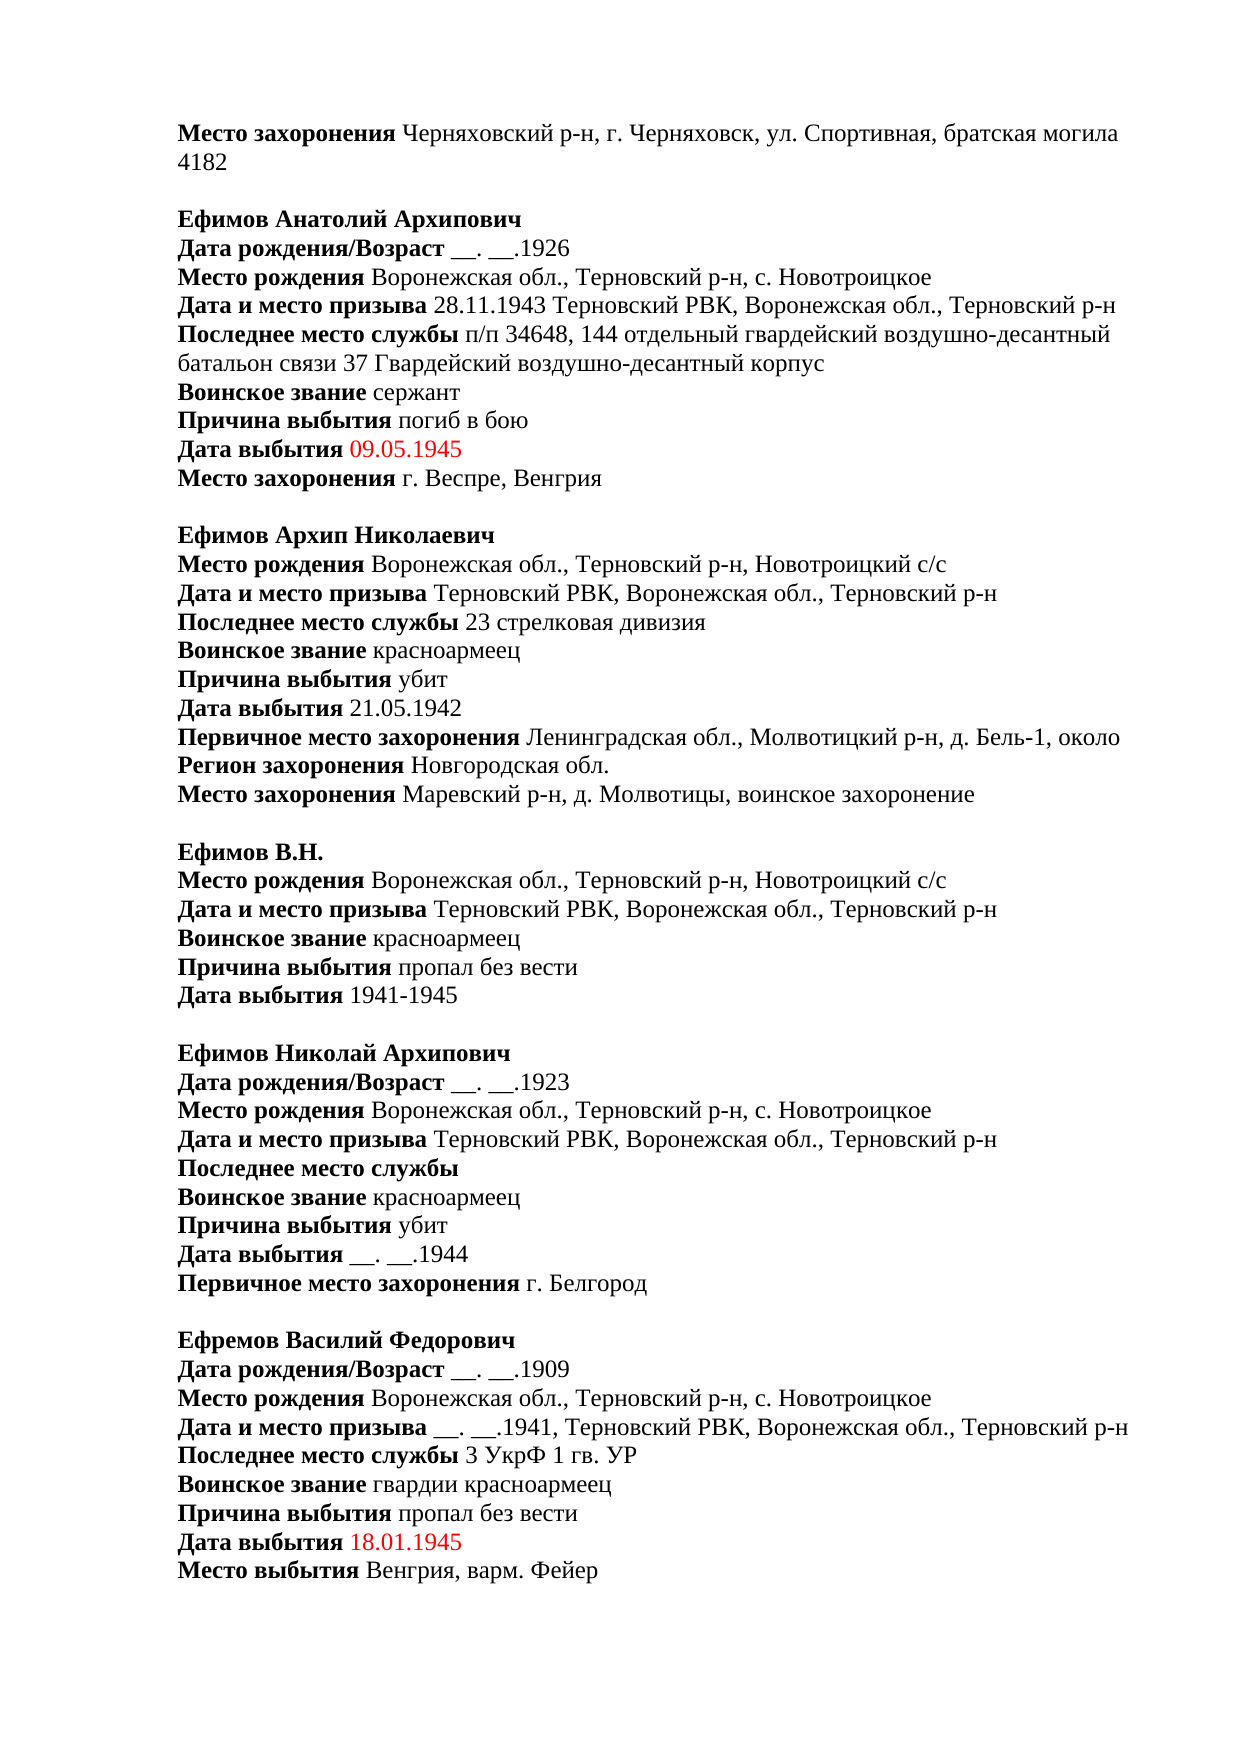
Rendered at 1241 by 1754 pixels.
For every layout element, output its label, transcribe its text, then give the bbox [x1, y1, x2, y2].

text Место рождения Воронежская обл., Терновский р-н, с. Новотроицкое [177, 1383, 1152, 1412]
text Причина выбытия убит [177, 664, 1152, 693]
text Воинское звание красноармеец [177, 1182, 1152, 1211]
text Дата и место призыва Терновский РВК, Воронежская обл., Терновский р-н [177, 894, 1152, 923]
text Место захоронения г. Веспре, Венгрия [177, 463, 1152, 492]
text Место рождения Воронежская обл., Терновский р-н, Новотроицкий с/с [177, 549, 1152, 578]
text Место рождения Воронежская обл., Терновский р-н, Новотроицкий с/с [177, 866, 1152, 894]
text Ефимов Николай Архипович [177, 1038, 1152, 1067]
text Дата выбытия 1941-1945 [177, 981, 1152, 1009]
text Ефимов В.Н. [177, 837, 1152, 866]
text Воинское звание сержант [177, 377, 1152, 406]
text Дата и место призыва Терновский РВК, Воронежская обл., Терновский р-н [177, 578, 1152, 607]
text Воинское звание красноармеец [177, 923, 1152, 952]
text Дата рождения/Возраст __. __.1923 [177, 1067, 1152, 1096]
text Ефимов Анатолий Архипович [177, 204, 1152, 233]
text Дата выбытия 18.01.1945 [177, 1527, 1152, 1556]
text Первичное место захоронения г. Белгород [177, 1268, 1152, 1297]
text Регион захоронения Новгородская обл. [177, 751, 1152, 779]
text Воинское звание гвардии красноармеец [177, 1469, 1152, 1498]
text Дата и место призыва 28.11.1943 Терновский РВК, Воронежская обл., Терновский р-н [177, 291, 1152, 319]
text Дата выбытия 09.05.1945 [177, 434, 1152, 463]
text Последнее место службы п/п 34648, 144 отдельный гвардейский воздушно-десантный батальон связи 37 Гвардейский воздушно-десантный корпус [177, 319, 1152, 377]
text Последнее место службы 3 УкрФ 1 гв. УР [177, 1441, 1152, 1469]
text Дата и место призыва __. __.1941, Терновский РВК, Воронежская обл., Терновский р-н [177, 1412, 1152, 1441]
text Место захоронения Маревский р-н, д. Молвотицы, воинское захоронение [177, 779, 1152, 808]
text Первичное место захоронения Ленинградская обл., Молвотицкий р-н, д. Бель-1, около [177, 722, 1152, 751]
text Место захоронения Черняховский р-н, г. Черняховск, ул. Спортивная, братская могила 4182 [177, 118, 1152, 176]
text Воинское звание красноармеец [177, 636, 1152, 664]
text Ефремов Василий Федорович [177, 1326, 1152, 1354]
text Место выбытия Венгрия, варм. Фейер [177, 1556, 1152, 1584]
text Последнее место службы 23 стрелковая дивизия [177, 607, 1152, 636]
text Ефимов Архип Николаевич [177, 521, 1152, 549]
text Дата рождения/Возраст __. __.1909 [177, 1354, 1152, 1383]
text Дата рождения/Возраст __. __.1926 [177, 233, 1152, 262]
text Последнее место службы [177, 1153, 1152, 1182]
text Дата и место призыва Терновский РВК, Воронежская обл., Терновский р-н [177, 1124, 1152, 1153]
text Причина выбытия пропал без вести [177, 952, 1152, 981]
text Место рождения Воронежская обл., Терновский р-н, с. Новотроицкое [177, 1096, 1152, 1124]
text Место рождения Воронежская обл., Терновский р-н, с. Новотроицкое [177, 262, 1152, 291]
text Причина выбытия пропал без вести [177, 1498, 1152, 1527]
text Дата выбытия __. __.1944 [177, 1239, 1152, 1268]
text Причина выбытия погиб в бою [177, 406, 1152, 434]
text Дата выбытия 21.05.1942 [177, 693, 1152, 722]
text Причина выбытия убит [177, 1211, 1152, 1239]
